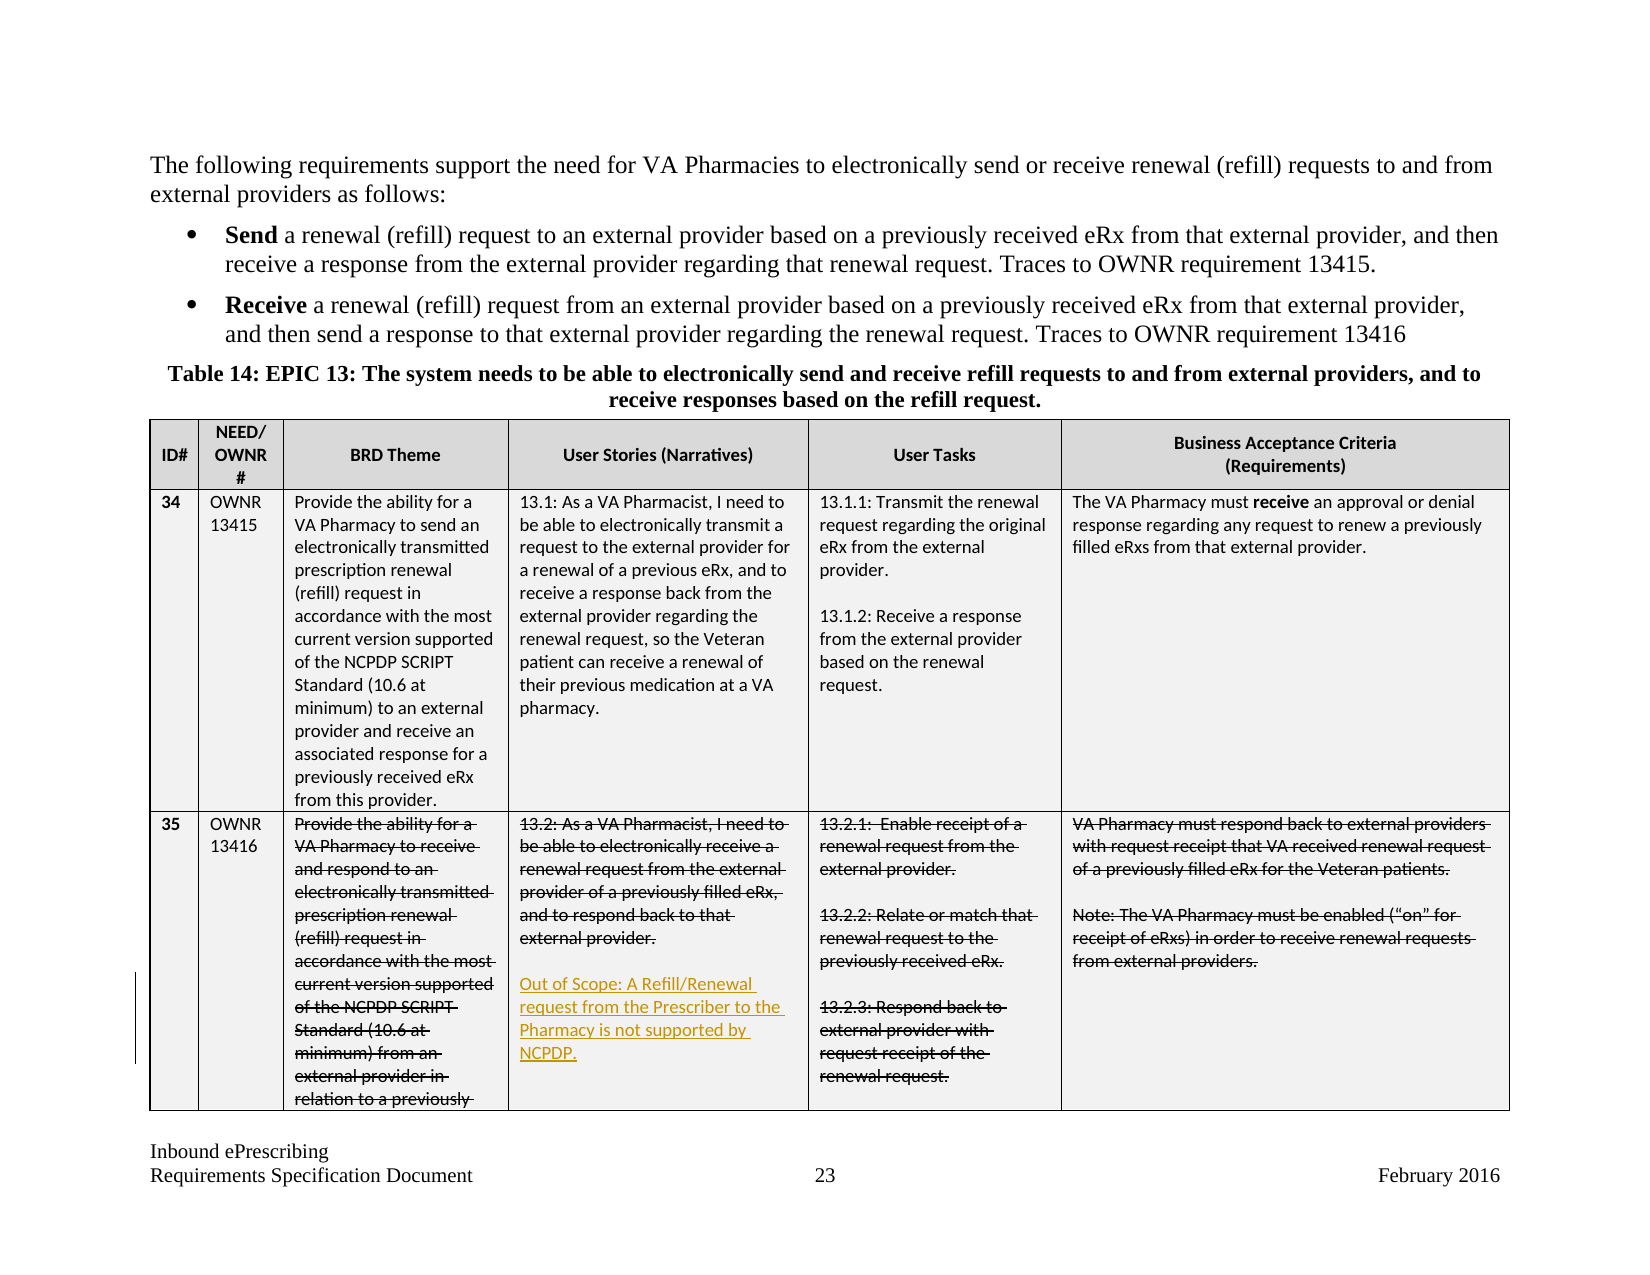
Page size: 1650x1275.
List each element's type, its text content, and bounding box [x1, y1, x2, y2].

table_cell The VA Pharmacy must receive an approval or denial response regarding any request to renew a previously filled eRxs from that external provider. [1062, 490, 1509, 811]
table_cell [284, 812, 508, 1109]
table_header User Tasks [809, 420, 1061, 489]
table_cell Provide the ability for a VA Pharmacy to send an electronically transmitted prescription renewal (refill) request in accordance with the most current version supported of the NCPDP SCRIPT Standard (10.6 at minimum) to an external provider and receive an associated response for a previously received eRx from this provider. [284, 490, 508, 811]
table_header BRD Theme [284, 420, 508, 489]
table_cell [809, 812, 1061, 1109]
table_header NEED/ OWNR # [199, 420, 283, 489]
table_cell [509, 812, 808, 1109]
table_header Business Acceptance Criteria (Requirements) [1062, 420, 1509, 489]
table_header User Stories (Narratives) [509, 420, 808, 489]
list Send a renewal (refill) request to an external provider based on a previously received eRx from that external provider, and then receive a response from the external provider regarding that renewal request. Traces to OWNR requirement 13415. [187, 220, 1500, 277]
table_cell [1062, 812, 1509, 1109]
table_cell 13.1: As a VA Pharmacist, I need to be able to electronically transmit a request to the external provider for a renewal of a previous eRx, and to receive a response back from the external provider regarding the renewal request, so the Veteran patient can receive a renewal of their previous medication at a VA pharmacy. [509, 490, 808, 811]
table_cell OWNR 13416 [199, 812, 283, 1109]
table_cell 34 [151, 490, 198, 811]
table_cell 13.1.1: Transmit the renewal request regarding the original eRx from the external provider. 13.1.2: Receive a response from the external provider based on the renewal request. [809, 490, 1061, 811]
list Receive a renewal (refill) request from an external provider based on a previously received eRx from that external provider, and then send a response to that external provider regarding the renewal request. Traces to OWNR requirement 13416 [187, 290, 1500, 347]
text The following requirements support the need for VA Pharmacies to electronically send or receive renewal (refill) requests to and from external providers as follows: [150, 150, 1500, 207]
table_header ID# [151, 420, 198, 489]
table_cell OWNR 13415 [199, 490, 283, 811]
table_cell 35 [151, 812, 198, 1109]
